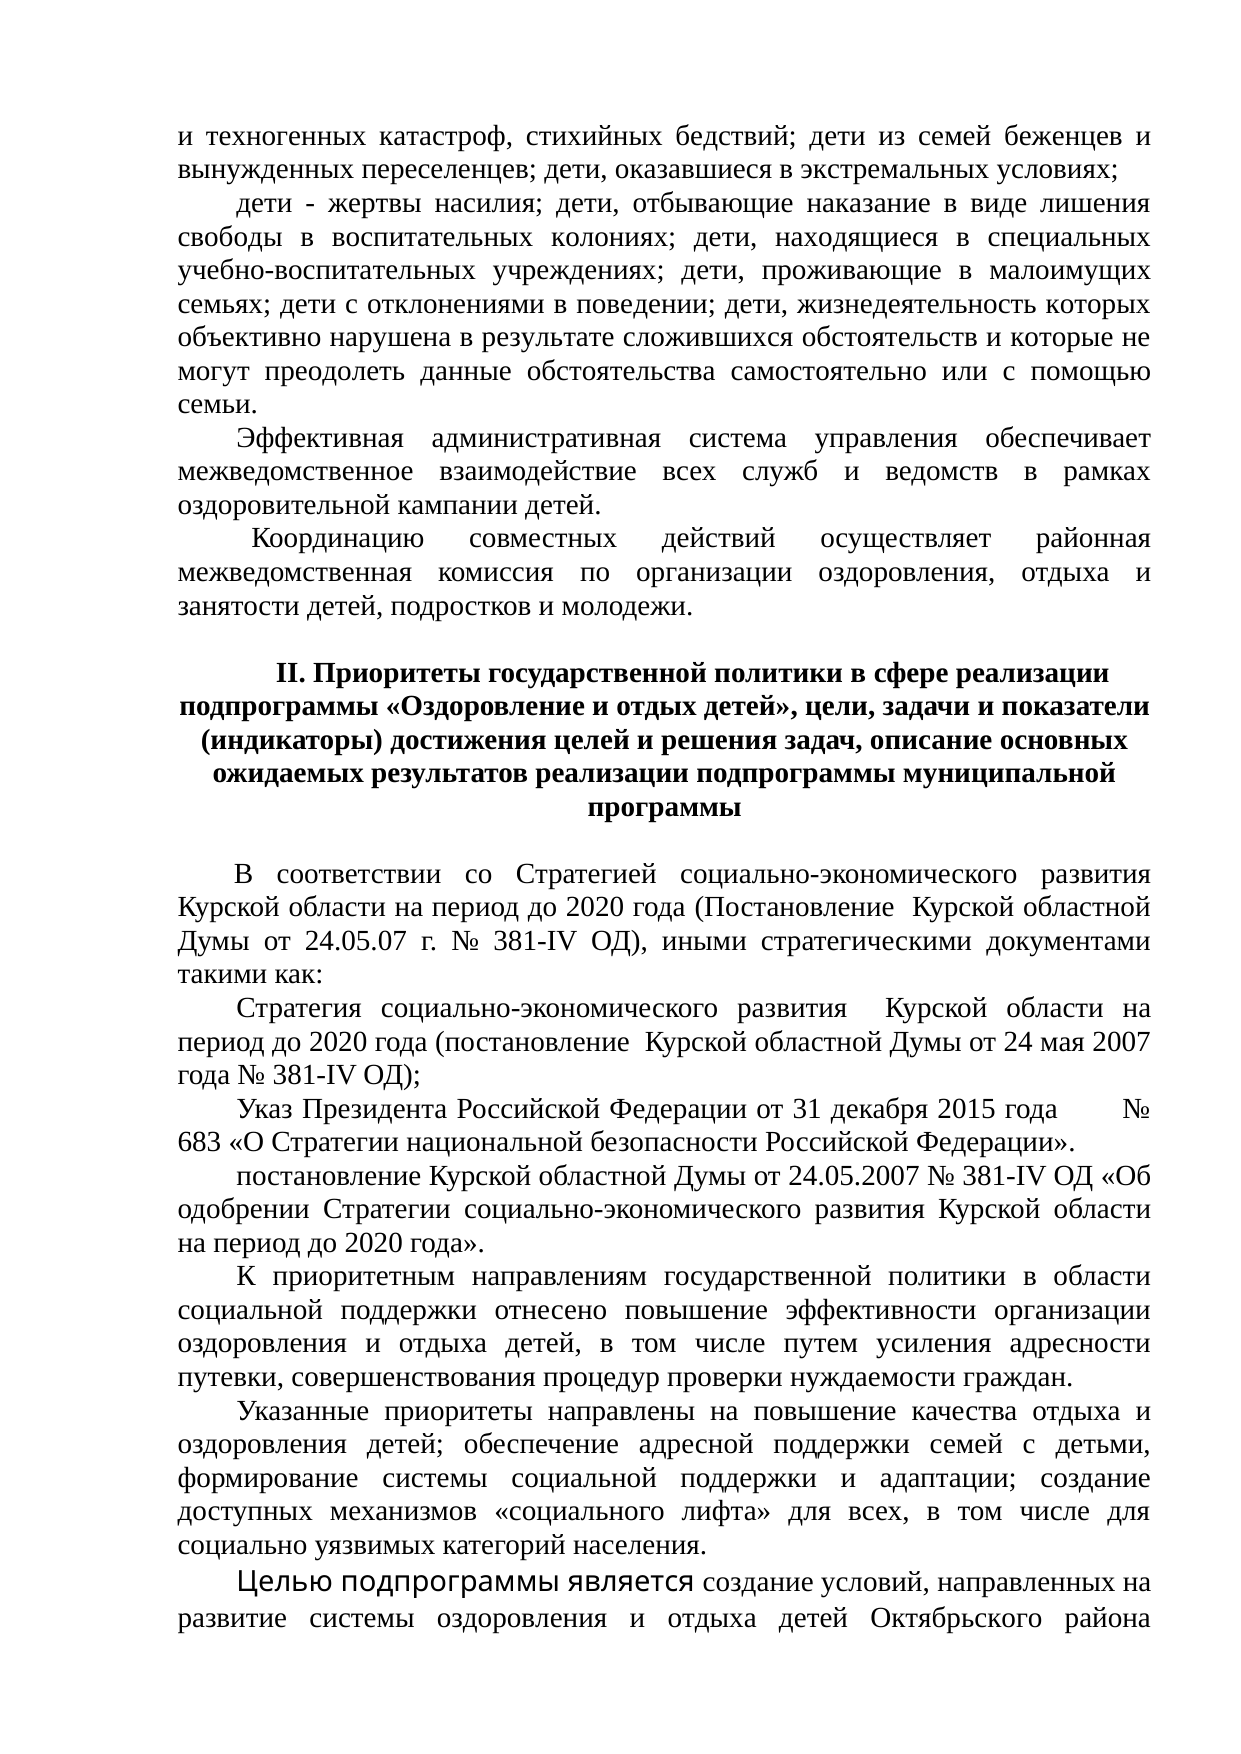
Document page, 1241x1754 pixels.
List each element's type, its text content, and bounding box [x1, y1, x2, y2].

text Координацию совместных действий осуществляет районная межведомственная комиссия по организации оздоровления, отдыха и занятости детей, подростков и молодежи. [177, 521, 1152, 621]
text дети - жертвы насилия; дети, отбывающие наказание в виде лишения свободы в воспитательных колониях; дети, находящиеся в специальных учебно-воспитательных учреждениях; дети, проживающие в малоимущих семьях; дети с отклонениями в поведении; дети, жизнедеятельность которых объективно нарушена в результате сложившихся обстоятельств и которые не могут преодолеть данные обстоятельства самостоятельно или с помощью семьи. [177, 185, 1152, 420]
text Эффективная административная система управления обеспечивает межведомственное взаимодействие всех служб и ведомств в рамках оздоровительной кампании детей. [177, 420, 1152, 521]
text Указ Президента Российской Федерации от 31 декабря 2015 года № 683 «О Стратегии национальной безопасности Российской Федерации». [177, 1091, 1152, 1158]
text К приоритетным направлениям государственной политики в области социальной поддержки отнесено повышение эффективности организации оздоровления и отдыха детей, в том числе путем усиления адресности путевки, совершенствования процедур проверки нуждаемости граждан. [177, 1258, 1152, 1393]
text II. Приоритеты государственной политики в сфере реализации подпрограммы «Оздоровление и отдых детей», цели, задачи и показатели (индикаторы) достижения целей и решения задач, описание основных ожидаемых результатов реализации подпрограммы муниципальной программы [177, 655, 1152, 822]
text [177, 1560, 1152, 1634]
text Указанные приоритеты направлены на повышение качества отдыха и оздоровления детей; обеспечение адресной поддержки семей с детьми, формирование системы социальной поддержки и адаптации; создание доступных механизмов «социального лифта» для всех, в том числе для социально уязвимых категорий населения. [177, 1393, 1152, 1560]
text Стратегия социально-экономического развития Курской области на период до 2020 года (постановление Курской областной Думы от 24 мая 2007 года № 381-IV ОД); [177, 990, 1152, 1091]
text постановление Курской областной Думы от 24.05.2007 № 381-IV ОД «Об одобрении Стратегии социально-экономического развития Курской области на период до 2020 года». [177, 1158, 1152, 1258]
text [177, 118, 1152, 185]
text В соответствии со Стратегией социально-экономического развития Курской области на период до 2020 года (Постановление Курской областной Думы от 24.05.07 г. № 381-IV ОД), иными стратегическими документами такими как: [177, 856, 1152, 990]
